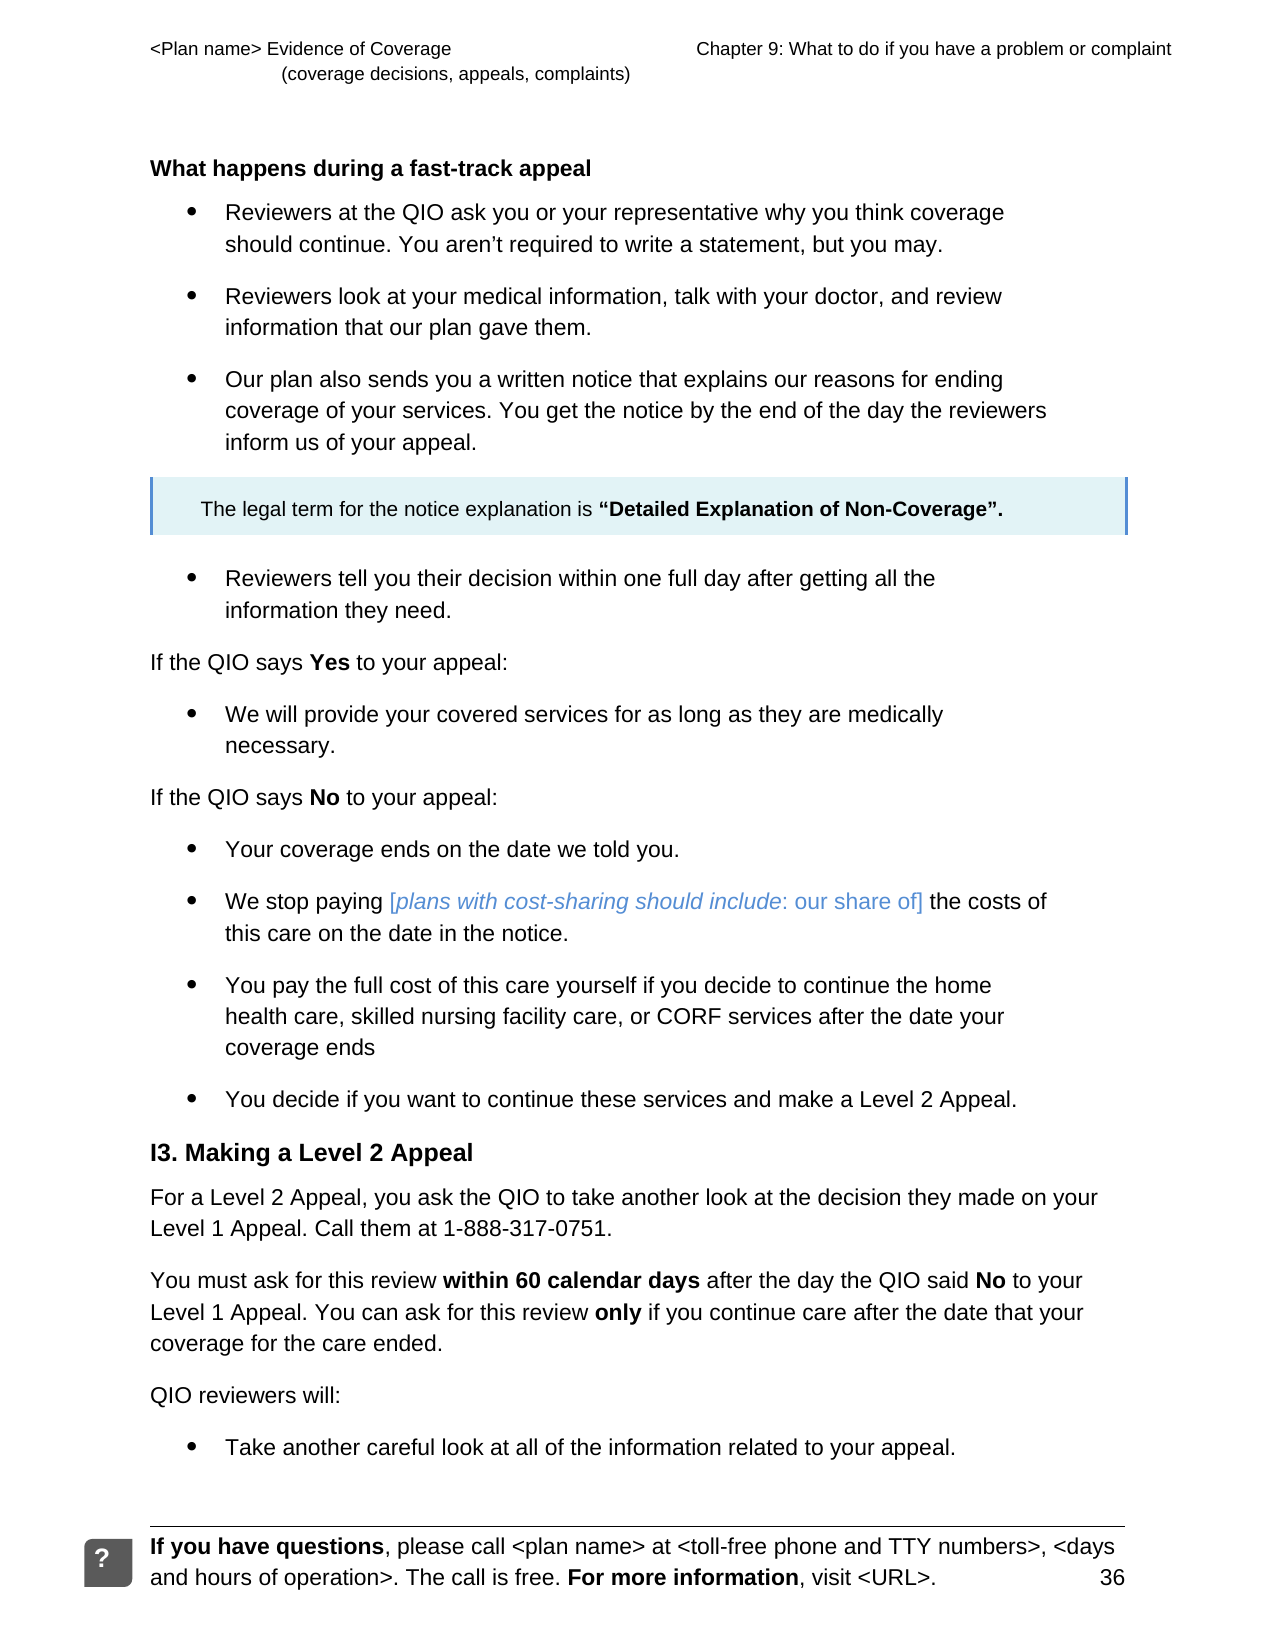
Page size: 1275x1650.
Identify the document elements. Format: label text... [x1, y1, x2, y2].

list Your coverage ends on the date we told you. [187, 833, 1050, 864]
list Reviewers look at your medical information, talk with your doctor, and review information that our plan gave them. [187, 279, 1050, 342]
list You pay the full cost of this care yourself if you decide to continue the home health care, skilled nursing facility care, or CORF services after the date your coverage ends [187, 968, 1050, 1062]
list Reviewers tell you their decision within one full day after getting all the information they need. [187, 562, 1050, 624]
text QIO reviewers will: [150, 1378, 1125, 1410]
list We stop paying [plans with cost-sharing should include: our share of] the costs of this care on the date in the notice. [187, 885, 1050, 947]
list Our plan also sends you a written notice that explains our reasons for ending coverage of your services. You get the notice by the end of the day the reviewers inform us of your appeal. [187, 362, 1050, 456]
text If the QIO says Yes to your appeal: [150, 645, 1125, 676]
subtitle What happens during a fast-track appeal [150, 150, 1050, 183]
list Take another careful look at all of the information related to your appeal. [187, 1431, 1050, 1462]
list Reviewers at the QIO ask you or your representative why you think coverage should continue. You aren’t required to write a statement, but you may. [187, 196, 1050, 258]
table_header The legal term for the notice explanation is “Detailed Explanation of Non-Coverage”. [153, 480, 1125, 532]
subtitle I3. Making a Level 2 Appeal [150, 1135, 1050, 1168]
text If the QIO says No to your appeal: [150, 781, 1125, 812]
text You must ask for this review within 60 calendar days after the day the QIO said No to your Level 1 Appeal. You can ask for this review only if you continue care after the date that your coverage for the care ended. [150, 1264, 1125, 1358]
list We will provide your covered services for as long as they are medically necessary. [187, 697, 1050, 760]
text For a Level 2 Appeal, you ask the QIO to take another look at the decision they made on your Level 1 Appeal. Call them at 1-888-317-0751. [150, 1181, 1125, 1243]
list You decide if you want to continue these services and make a Level 2 Appeal. [187, 1083, 1050, 1114]
